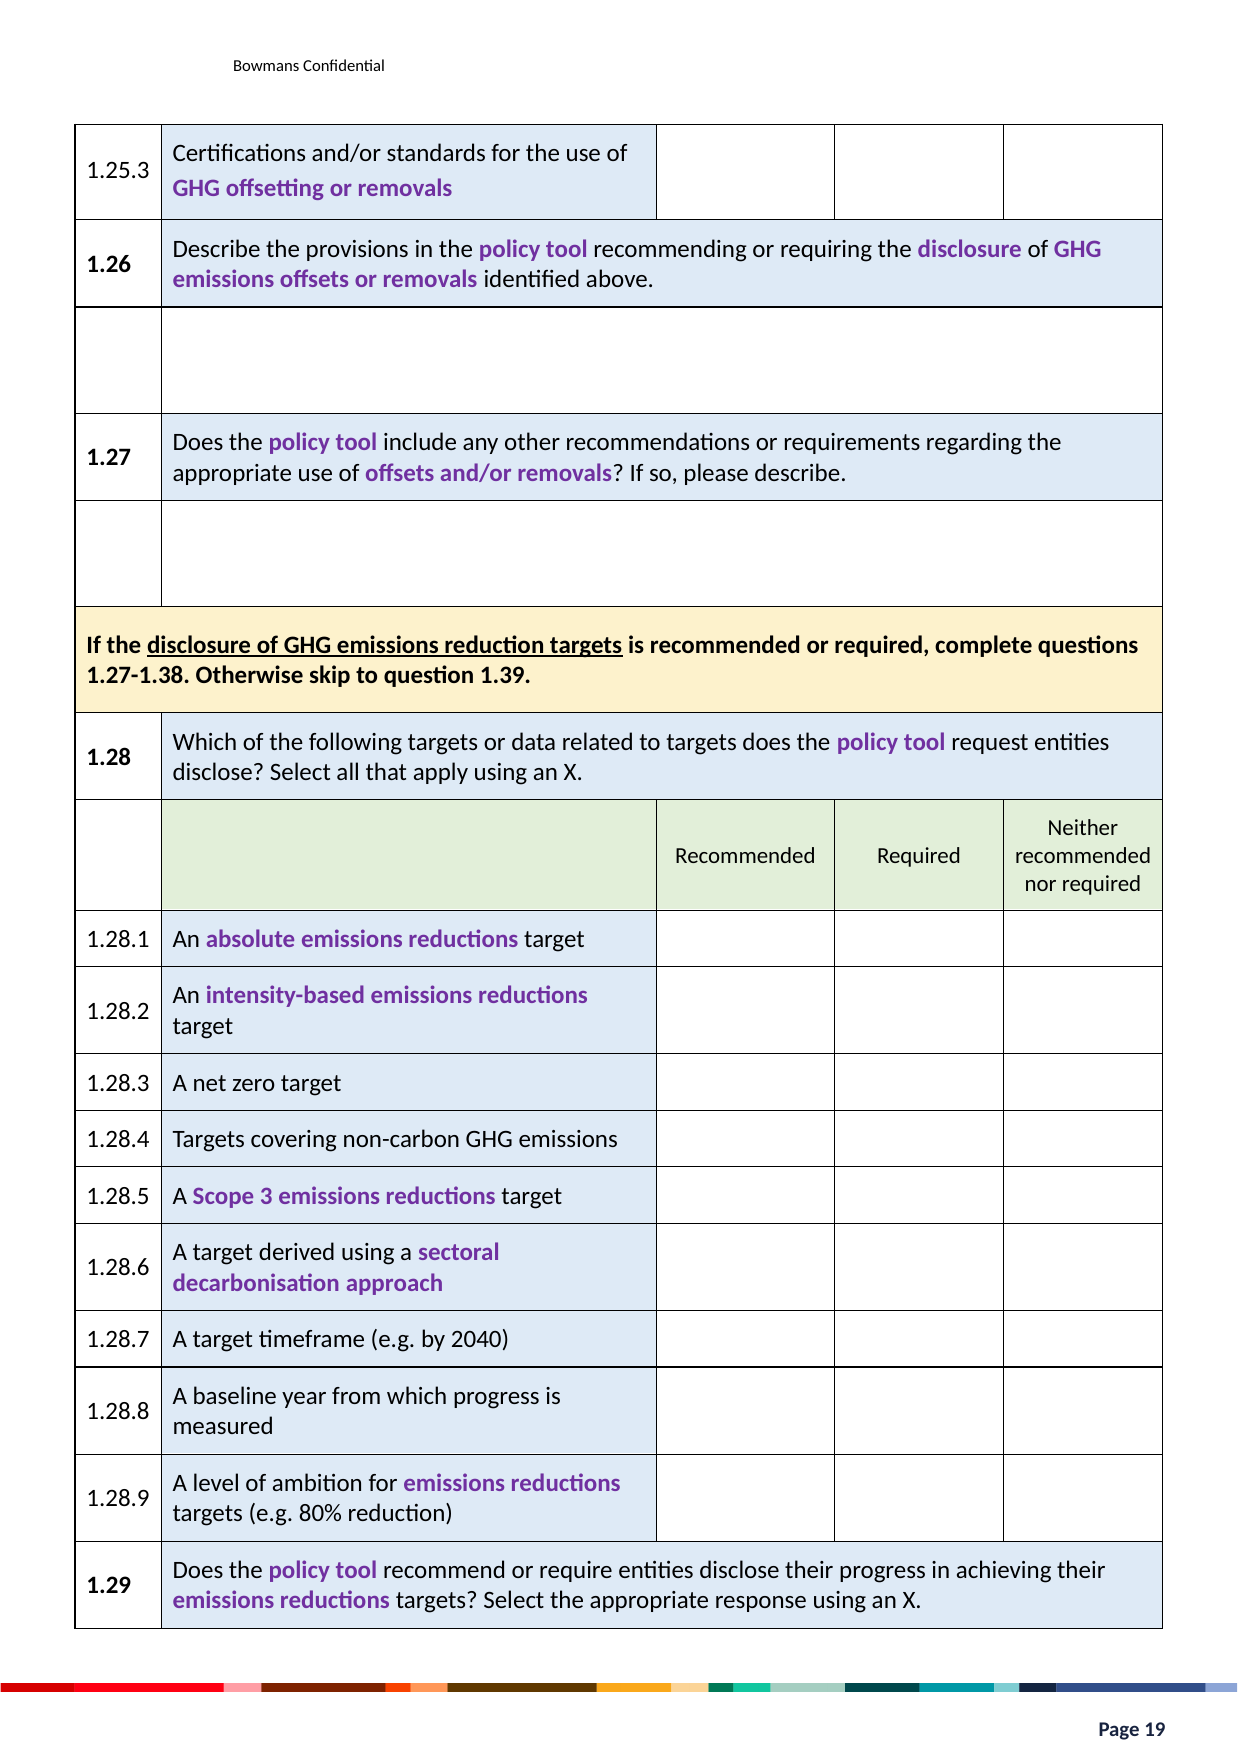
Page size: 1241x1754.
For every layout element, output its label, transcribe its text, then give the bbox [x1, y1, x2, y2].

table_cell 1.28.2 [76, 967, 161, 1053]
table_cell [835, 911, 1003, 966]
table_cell 1.28.3 [76, 1054, 161, 1110]
table_cell Which of the following targets or data related to targets does the policy tool request entities disclose? Select all that apply using an X. [162, 713, 1162, 799]
table_cell 1.28.4 [76, 1111, 161, 1166]
table_cell [1004, 1111, 1162, 1166]
table_cell [1004, 1455, 1162, 1541]
table_cell [1004, 1054, 1162, 1110]
table_cell [657, 1368, 834, 1453]
table_cell [657, 911, 834, 966]
table_cell [657, 1455, 834, 1541]
table_cell 1.27 [76, 414, 161, 500]
table_cell [162, 308, 1162, 413]
table_cell 1.28.5 [76, 1167, 161, 1223]
table_cell [76, 800, 161, 909]
table_cell [835, 1368, 1003, 1453]
table_cell [1004, 1368, 1162, 1453]
table_cell A baseline year from which progress is measured [162, 1368, 656, 1453]
table_cell 1.29 [76, 1542, 161, 1628]
table_cell [657, 1224, 834, 1310]
table_cell [835, 125, 1003, 219]
table_cell 1.28.1 [76, 911, 161, 966]
table_cell 1.28.7 [76, 1311, 161, 1366]
table_cell A Scope 3 emissions reductions target [162, 1167, 656, 1223]
table_cell 1.26 [76, 220, 161, 306]
table_cell [162, 800, 656, 909]
table_cell [835, 1111, 1003, 1166]
table_cell 1.28.9 [76, 1455, 161, 1541]
table_cell 1.28.8 [76, 1368, 161, 1453]
table_cell Recommended [657, 800, 834, 909]
table_cell [657, 125, 834, 219]
table_cell [1004, 1224, 1162, 1310]
table_cell [657, 1311, 834, 1366]
table_cell [1004, 1311, 1162, 1366]
table_cell Does the policy tool include any other recommendations or requirements regarding the appropriate use of offsets and/or removals? If so, please describe. [162, 414, 1162, 500]
table_cell An intensity-based emissions reductions target [162, 967, 656, 1053]
table_cell [1004, 1167, 1162, 1223]
table_cell [835, 1054, 1003, 1110]
table_cell Does the policy tool recommend or require entities disclose their progress in achieving their emissions reductions targets? Select the appropriate response using an X. [162, 1542, 1162, 1628]
table_cell 1.28.6 [76, 1224, 161, 1310]
table_cell [657, 1054, 834, 1110]
table_cell 1.25.3 [76, 125, 161, 219]
table_cell [835, 1224, 1003, 1310]
table_cell 1.28 [76, 713, 161, 799]
table_cell [1004, 911, 1162, 966]
table_cell [657, 967, 834, 1053]
table_cell Neither recommended nor required [1004, 800, 1162, 909]
table_cell [835, 1167, 1003, 1223]
picture [0, 1683, 1236, 1692]
table_cell An absolute emissions reductions target [162, 911, 656, 966]
table_cell [1004, 125, 1162, 219]
table_cell A level of ambition for emissions reductions targets (e.g. 80% reduction) [162, 1455, 656, 1541]
table_cell Required [835, 800, 1003, 909]
table_cell [835, 1455, 1003, 1541]
table_cell [835, 1311, 1003, 1366]
table_cell [76, 308, 161, 413]
table_cell A target timeframe (e.g. by 2040) [162, 1311, 656, 1366]
table_cell [657, 1167, 834, 1223]
table_cell If the disclosure of GHG emissions reduction targets is recommended or required, complete questions 1.27-1.38. Otherwise skip to question 1.39. [76, 607, 1162, 712]
table_cell Targets covering non-carbon GHG emissions [162, 1111, 656, 1166]
table_cell Describe the provisions in the policy tool recommending or requiring the disclosure of GHG emissions offsets or removals identified above. [162, 220, 1162, 306]
table_cell A target derived using a sectoral decarbonisation approach [162, 1224, 656, 1310]
table_cell Certifications and/or standards for the use of GHG offsetting or removals [162, 125, 656, 219]
table_cell [1004, 967, 1162, 1053]
table_cell [76, 501, 161, 606]
table_cell A net zero target [162, 1054, 656, 1110]
table_cell [162, 501, 1162, 606]
table_cell [835, 967, 1003, 1053]
table_cell [657, 1111, 834, 1166]
